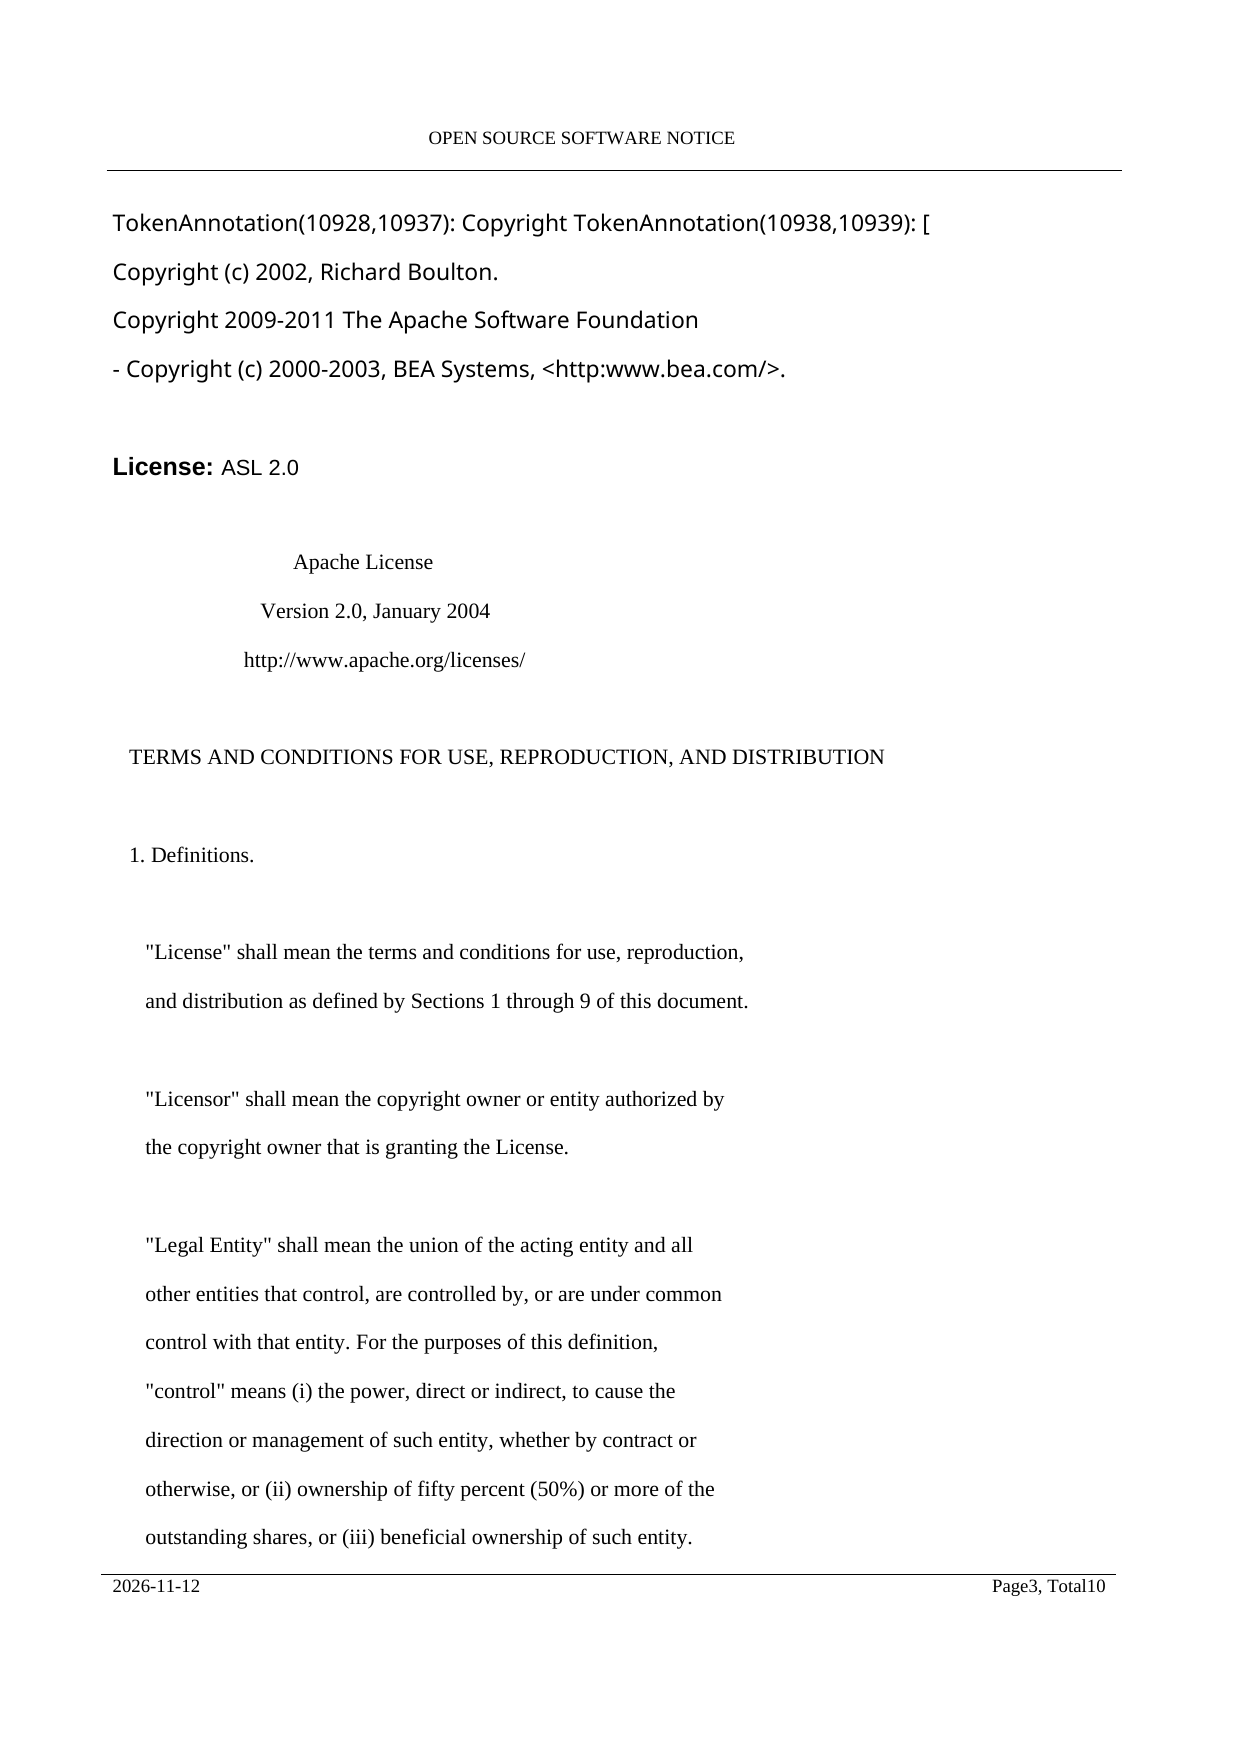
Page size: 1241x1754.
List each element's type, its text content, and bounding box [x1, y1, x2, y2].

text License: ASL 2.0 [112, 450, 1128, 483]
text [112, 206, 1128, 434]
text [112, 497, 1128, 1553]
